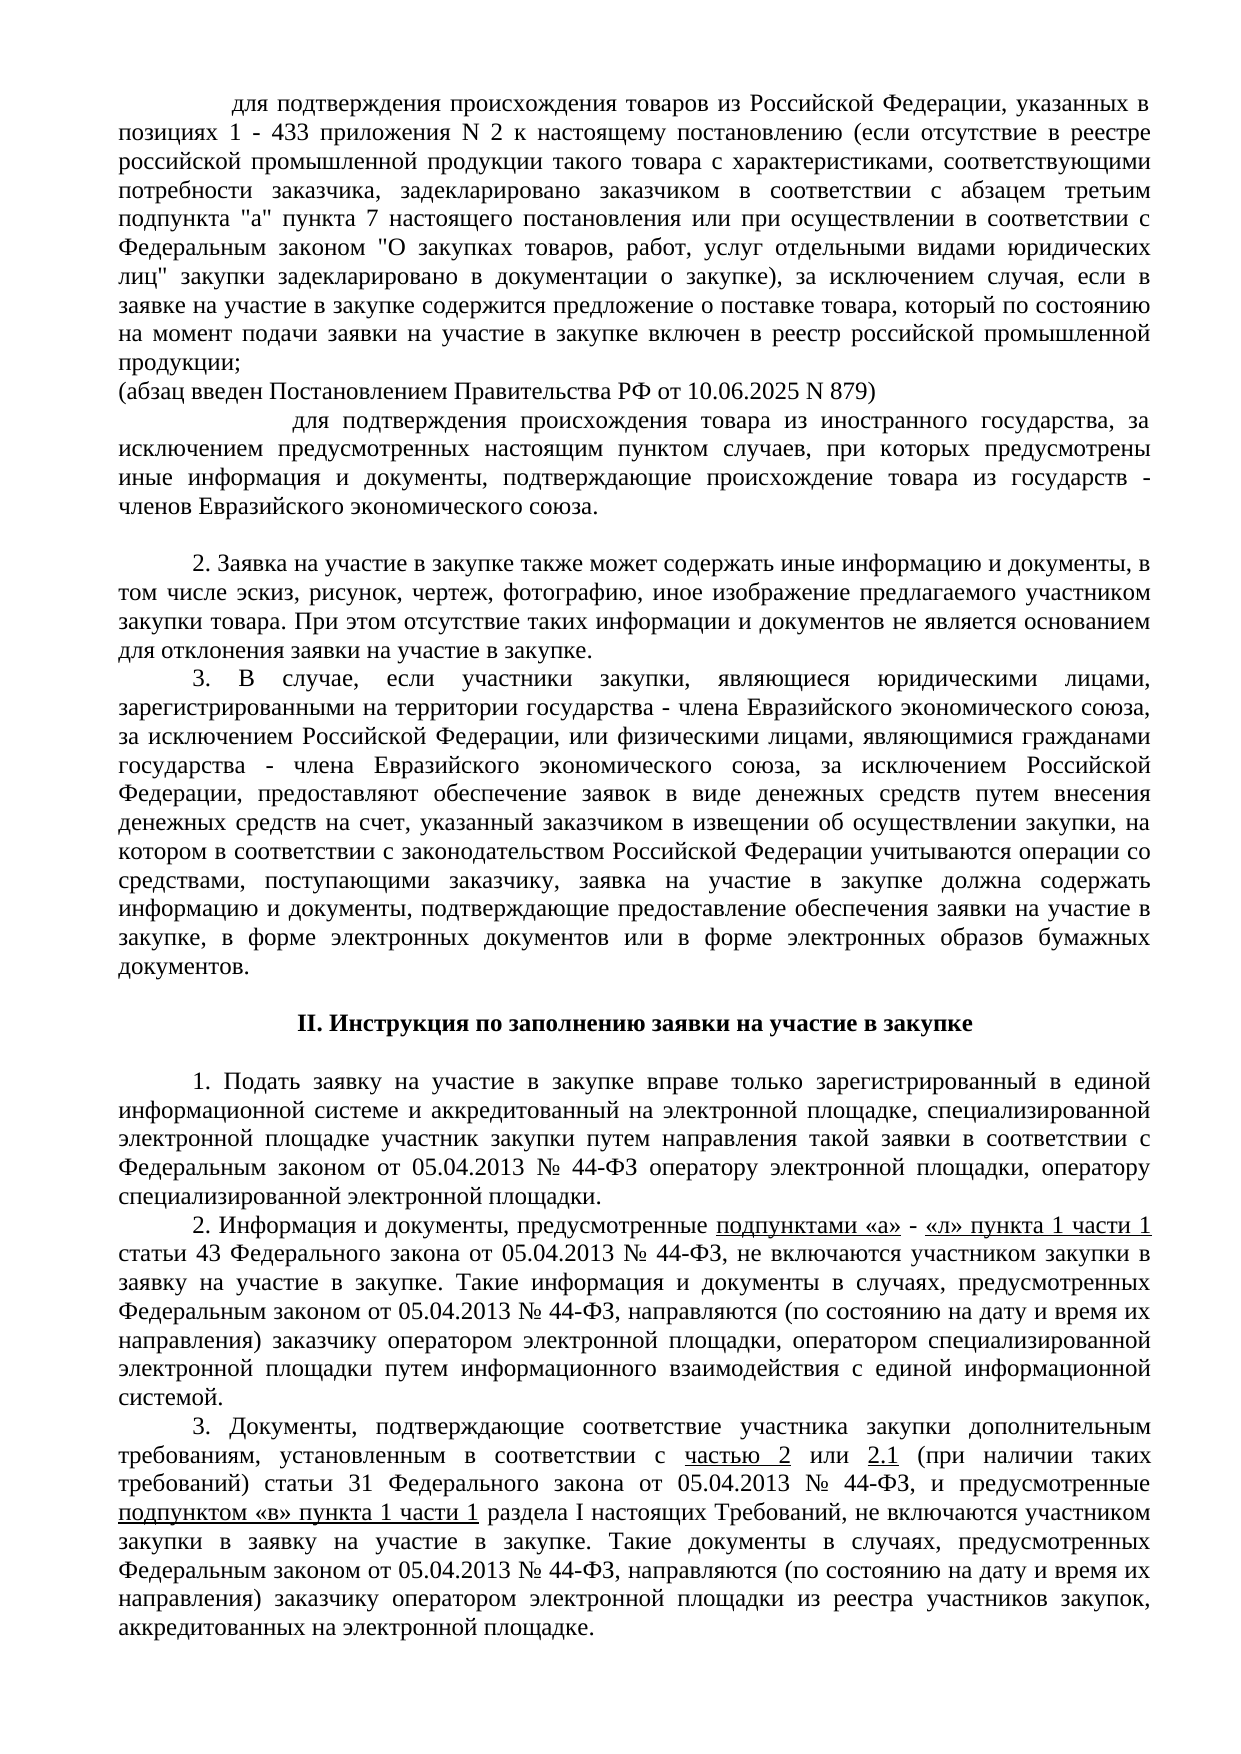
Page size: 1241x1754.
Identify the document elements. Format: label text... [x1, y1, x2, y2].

text 1. Подать заявку на участие в закупке вправе только зарегистрированный в единой информационной системе и аккредитованный на электронной площадке, специализированной электронной площадке участник закупки путем направления такой заявки в соответствии с Федеральным законом от 05.04.2013 № 44-ФЗ оператору электронной площадки, оператору специализированной электронной площадки. [118, 1066, 1152, 1210]
text 3. Документы, подтверждающие соответствие участника закупки дополнительным требованиям, установленным в соответствии с частью 2 или 2.1 (при наличии таких требований) статьи 31 Федерального закона от 05.04.2013 № 44-ФЗ, и предусмотренные подпунктом «в» пункта 1 части 1 раздела I настоящих Требований, не включаются участником закупки в заявку на участие в закупке. Такие документы в случаях, предусмотренных Федеральным законом от 05.04.2013 № 44-ФЗ, направляются (по состоянию на дату и время их направления) заказчику оператором электронной площадки из реестра участников закупок, аккредитованных на электронной площадке. [118, 1411, 1152, 1641]
text (абзац введен Постановлением Правительства РФ от 10.06.2025 N 879) [118, 376, 1152, 405]
text 2. Заявка на участие в закупке также может содержать иные информацию и документы, в том числе эскиз, рисунок, чертеж, фотографию, иное изображение предлагаемого участником закупки товара. При этом отсутствие таких информации и документов не является основанием для отклонения заявки на участие в закупке. [118, 548, 1152, 663]
text для подтверждения происхождения товаров из Российской Федерации, указанных в позициях 1 - 433 приложения N 2 к настоящему постановлению (если отсутствие в реестре российской промышленной продукции такого товара с характеристиками, соответствующими потребности заказчика, задекларировано заказчиком в соответствии с абзацем третьим подпункта "а" пункта 7 настоящего постановления или при осуществлении в соответствии с Федеральным законом "О закупках товаров, работ, услуг отдельными видами юридических лиц" закупки задекларировано в документации о закупке), за исключением случая, если в заявке на участие в закупке содержится предложение о поставке товара, который по состоянию на момент подачи заявки на участие в закупке включен в реестр российской промышленной продукции; [118, 88, 1152, 376]
text II. Инструкция по заполнению заявки на участие в закупке [118, 1008, 1152, 1037]
text 3. В случае, если участники закупки, являющиеся юридическими лицами, зарегистрированными на территории государства - члена Евразийского экономического союза, за исключением Российской Федерации, или физическими лицами, являющимися гражданами государства - члена Евразийского экономического союза, за исключением Российской Федерации, предоставляют обеспечение заявок в виде денежных средств путем внесения денежных средств на счет, указанный заказчиком в извещении об осуществлении закупки, на котором в соответствии с законодательством Российской Федерации учитываются операции со средствами, поступающими заказчику, заявка на участие в закупке должна содержать информацию и документы, подтверждающие предоставление обеспечения заявки на участие в закупке, в форме электронных документов или в форме электронных образов бумажных документов. [118, 663, 1152, 980]
text 2. Информация и документы, предусмотренные подпунктами «а» - «л» пункта 1 части 1 статьи 43 Федерального закона от 05.04.2013 № 44-ФЗ, не включаются участником закупки в заявку на участие в закупке. Такие информация и документы в случаях, предусмотренных Федеральным законом от 05.04.2013 № 44-ФЗ, направляются (по состоянию на дату и время их направления) заказчику оператором электронной площадки, оператором специализированной электронной площадки путем информационного взаимодействия с единой информационной системой. [118, 1210, 1152, 1411]
text для подтверждения происхождения товара из иностранного государства, за исключением предусмотренных настоящим пунктом случаев, при которых предусмотрены иные информация и документы, подтверждающие происхождение товара из государств - членов Евразийского экономического союза. [118, 405, 1152, 520]
